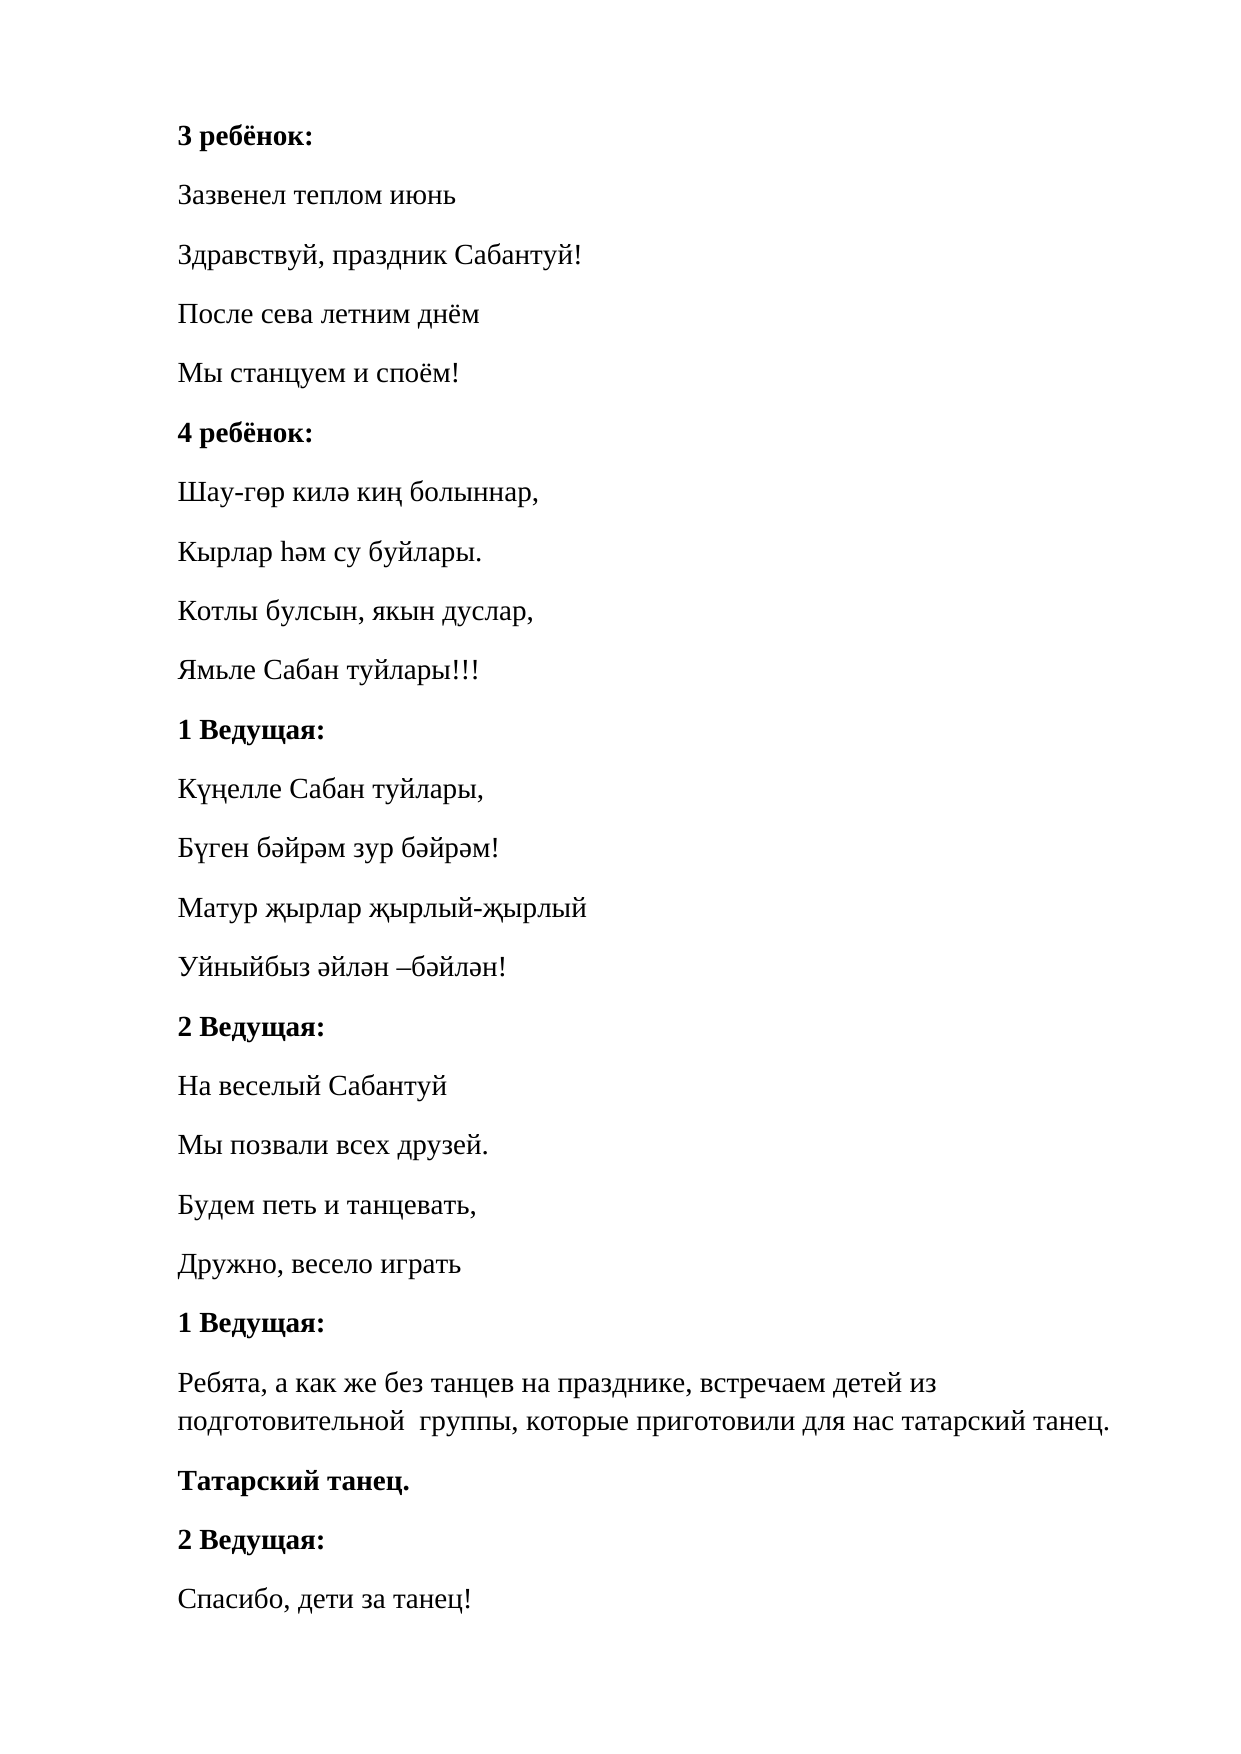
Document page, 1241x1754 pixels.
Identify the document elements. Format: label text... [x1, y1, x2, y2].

text Ямьле Сабан туйлары!!! [177, 652, 1152, 686]
text Ребята, а как же без танцев на празднике, встречаем детей из подготовительной группы, которые приготовили для нас татарский танец. [177, 1365, 1152, 1437]
text 2 Ведущая: [177, 1522, 1152, 1556]
text Күңелле Сабан туйлары, [177, 771, 1152, 805]
text 3 ребёнок: [177, 118, 1152, 152]
text 2 Ведущая: [177, 1009, 1152, 1042]
text После сева летним днём [177, 296, 1152, 330]
text Зазвенел теплом июнь [177, 177, 1152, 211]
text Уйныйбыз әйлән –бәйлән! [177, 949, 1152, 983]
text Кырлар һәм су буйлары. [177, 534, 1152, 567]
text Будем петь и танцевать, [177, 1187, 1152, 1220]
text Дружно, весело играть [177, 1246, 1152, 1280]
text Котлы булсын, якын дуслар, [177, 593, 1152, 627]
text 1 Ведущая: [177, 1306, 1152, 1339]
text Мы станцуем и споём! [177, 356, 1152, 389]
text Шау-гөр килә киң болыннар, [177, 474, 1152, 508]
text Мы позвали всех друзей. [177, 1127, 1152, 1161]
text Бүген бәйрәм зур бәйрәм! [177, 831, 1152, 864]
text Матур җырлар җырлый-җырлый [177, 890, 1152, 923]
text Татарский танец. [177, 1463, 1152, 1496]
text 1 Ведущая: [177, 712, 1152, 745]
text На веселый Сабантуй [177, 1068, 1152, 1102]
text Здравствуй, праздник Сабантуй! [177, 237, 1152, 270]
text 4 ребёнок: [177, 415, 1152, 448]
text Спасибо, дети за танец! [177, 1582, 1152, 1615]
